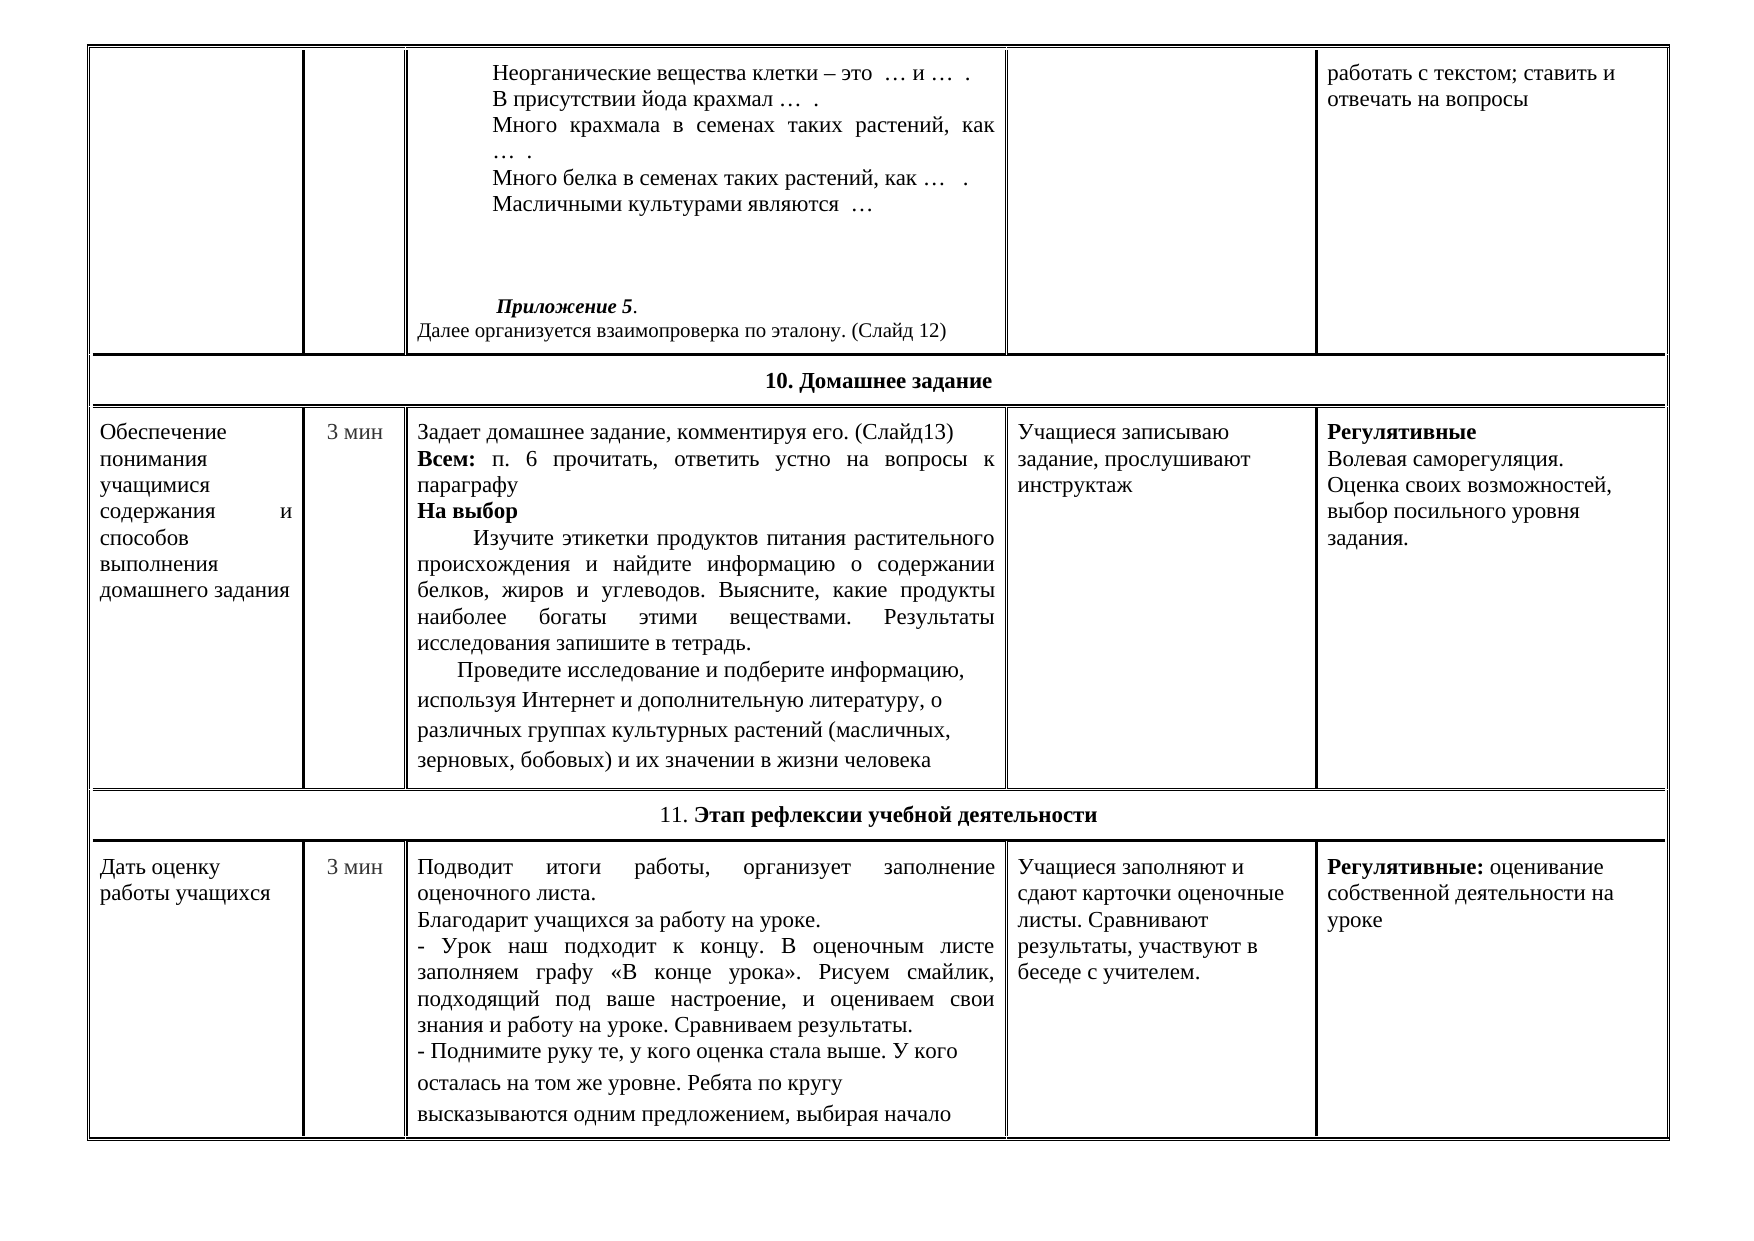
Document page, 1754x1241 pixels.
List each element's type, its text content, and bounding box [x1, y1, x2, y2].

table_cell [1006, 48, 1316, 353]
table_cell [90, 839, 303, 1137]
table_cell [1006, 842, 1316, 1137]
table_cell Обеспечение понимания учащимися содержания и способов выполнения домашнего задания [90, 404, 302, 787]
table_cell 3 мин [303, 841, 406, 1137]
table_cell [406, 48, 1006, 353]
table_cell 5 мин [303, 46, 406, 353]
table_cell Задает домашнее задание, комментируя его. (Слайд13) Всем: п. 6 прочитать, ответить устно на вопросы к параграфу На выбор Изучите этикетки продуктов питания растительного происхождения и найдите информацию о содержании белков, жиров и углеводов. Выясните, какие продукты наиболее богаты этими веществами. Результаты исследования запишите в тетрадь. Проведите исследование и подберите информацию, используя Интернет и дополнительную литературу, о различных группах культурных растений (масличных, зерновых, бобовых) и их значении в жизни человека [408, 408, 1005, 787]
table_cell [1316, 839, 1667, 1137]
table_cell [1316, 48, 1667, 353]
table_cell 10. Домашнее задание [89, 353, 1668, 404]
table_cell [406, 842, 1006, 1137]
table_cell Регулятивные Волевая саморегуляция. Оценка своих возможностей, выбор посильного уровня задания. [1318, 404, 1667, 787]
table_cell 11. Этап рефлексии учебной деятельности [90, 788, 1667, 839]
table_cell Учащиеся записываю задание, прослушивают инструктаж [1008, 408, 1315, 787]
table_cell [90, 48, 303, 353]
table_cell 3 мин [305, 408, 404, 787]
